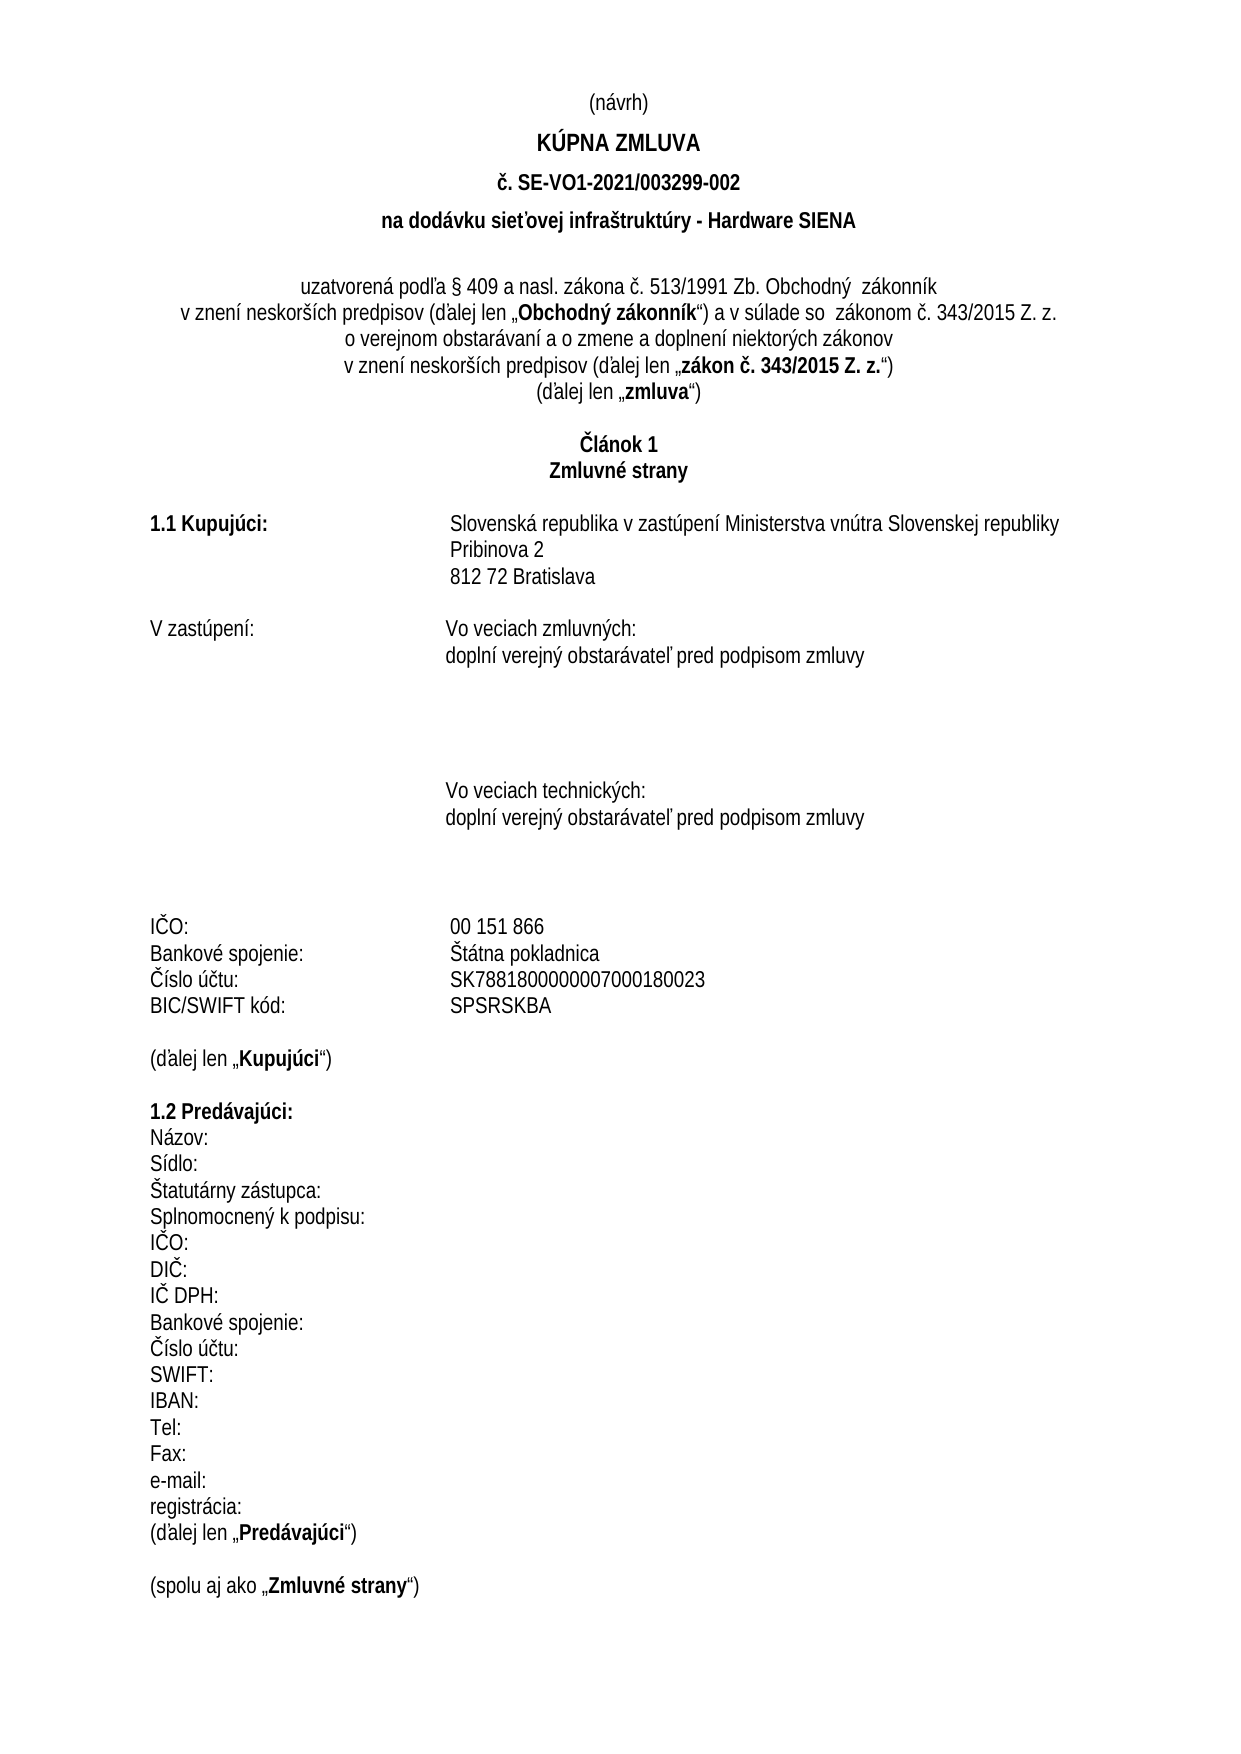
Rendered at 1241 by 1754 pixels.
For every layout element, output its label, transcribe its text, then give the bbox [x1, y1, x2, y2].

text v znení neskorších predpisov (ďalej len „zákon č. 343/2015 Z. z.“) [150, 352, 1087, 378]
text 812 72 Bratislava [150, 563, 1087, 589]
text Splnomocnený k podpisu: [150, 1203, 1087, 1229]
text IČO: [150, 1229, 1087, 1256]
text IBAN: [150, 1387, 1087, 1414]
text Štatutárny zástupca: [150, 1177, 1087, 1203]
text (ďalej len „zmluva“) [150, 378, 1087, 404]
text Názov: [150, 1124, 1087, 1150]
text Tel: [150, 1414, 1087, 1440]
text uzatvorená podľa § 409 a nasl. zákona č. 513/1991 Zb. Obchodný zákonník [150, 273, 1087, 299]
text DIČ: [150, 1256, 1087, 1282]
text doplní verejný obstarávateľ pred podpisom zmluvy [150, 642, 1087, 668]
text BIC/SWIFT kód: SPSRSKBA [150, 992, 1087, 1018]
text Číslo účtu: SK7881800000007000180023 [150, 966, 1087, 992]
text 1.1 Kupujúci: Slovenská republika v zastúpení Ministerstva vnútra Slovenskej republiky [150, 510, 1087, 536]
text registrácia: [150, 1493, 1087, 1519]
text Vo veciach technických: [150, 777, 1087, 804]
text Pribinova 2 [150, 536, 1087, 563]
text IČ DPH: [150, 1282, 1087, 1308]
text V zastúpení: Vo veciach zmluvných: [150, 615, 1087, 642]
text Kúpna zmluva [150, 127, 1087, 156]
text (ďalej len „Predávajúci“) [150, 1519, 1087, 1546]
text doplní verejný obstarávateľ pred podpisom zmluvy [150, 804, 1087, 830]
text 1.2 Predávajúci: [150, 1098, 1087, 1124]
text Číslo účtu: [150, 1335, 1087, 1361]
text Bankové spojenie: Štátna pokladnica [150, 939, 1087, 966]
text č. SE-VO1-2021/003299-002 [150, 169, 1087, 195]
text e-mail: [150, 1467, 1087, 1493]
text na dodávku sieťovej infraštruktúry - Hardware SIENA [150, 207, 1087, 234]
text (ďalej len „Kupujúci“) [150, 1045, 1087, 1071]
text v znení neskorších predpisov (ďalej len „Obchodný zákonník“) a v súlade so zákonom č. 343/2015 Z. z. o verejnom obstarávaní a o zmene a doplnení niektorých zákonov [150, 299, 1087, 352]
text IČO: 00 151 866 [150, 913, 1087, 939]
text Článok 1 [150, 431, 1087, 457]
text Bankové spojenie: [150, 1308, 1087, 1335]
text Fax: [150, 1440, 1087, 1467]
text Sídlo: [150, 1150, 1087, 1177]
text Zmluvné strany [150, 457, 1087, 483]
text (návrh) [150, 89, 1087, 115]
text SWIFT: [150, 1361, 1087, 1387]
text (spolu aj ako „Zmluvné strany“) [150, 1572, 1087, 1598]
